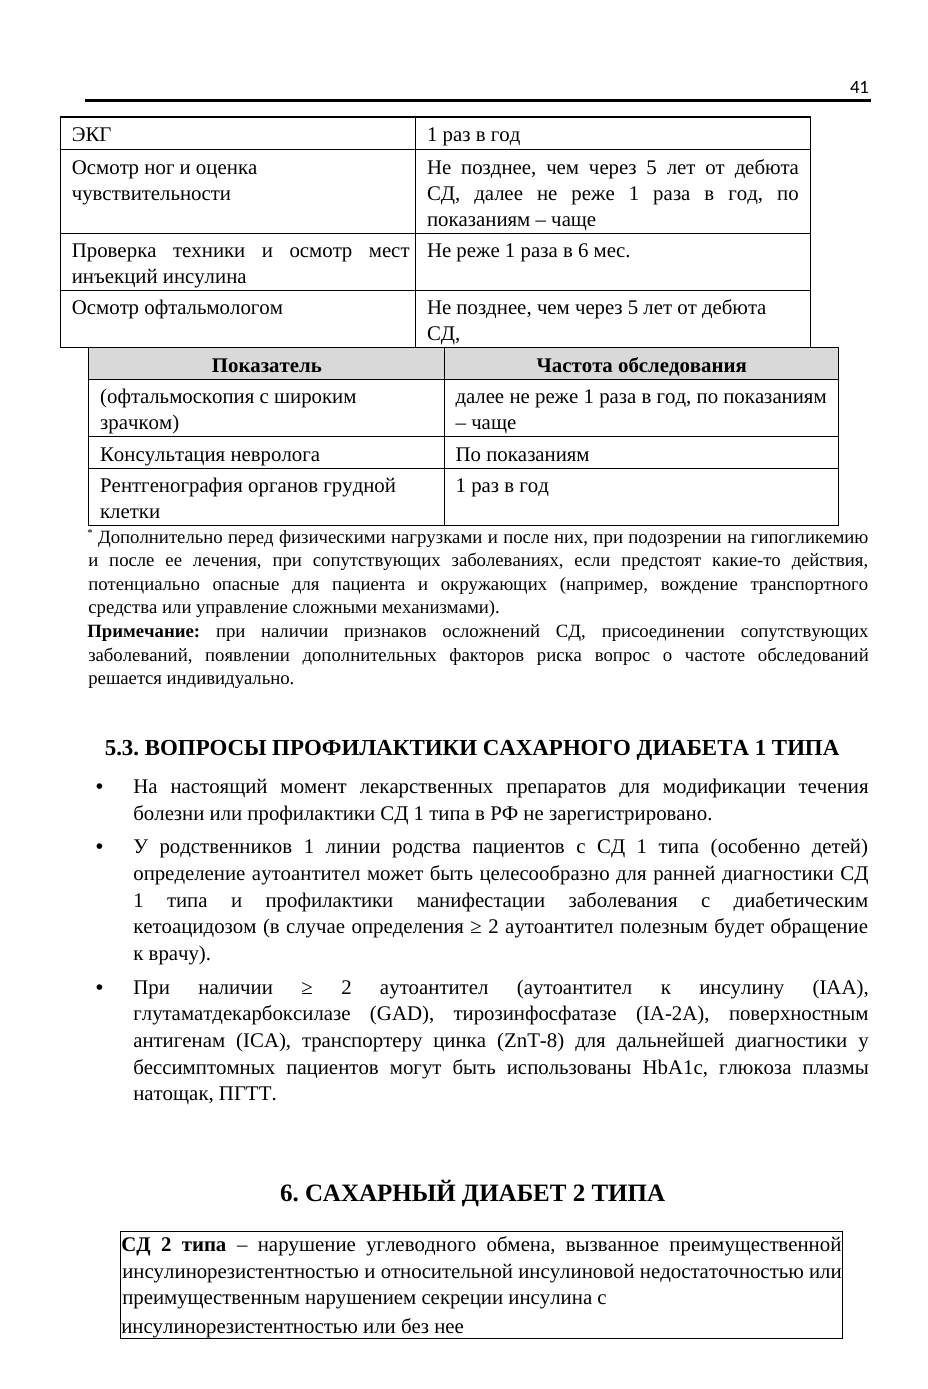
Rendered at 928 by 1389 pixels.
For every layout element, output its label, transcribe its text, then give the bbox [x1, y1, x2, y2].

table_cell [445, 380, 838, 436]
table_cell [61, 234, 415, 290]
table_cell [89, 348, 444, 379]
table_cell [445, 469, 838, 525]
subtitle 6. САХАРНЫЙ ДИАБЕТ 2 ТИПА [69, 1178, 875, 1207]
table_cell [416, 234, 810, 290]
list У родственников 1 линии родства пациентов с СД 1 типа (особенно детей) определение аутоантител может быть целесообразно для ранней диагностики СД 1 типа и профилактики манифестации заболевания с диабетическим кетоацидозом (в случае определения ≥ 2 аутоантител полезным будет обращение к врачу). [96, 834, 869, 965]
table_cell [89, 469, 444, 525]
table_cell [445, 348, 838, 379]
subtitle 5.3. ВОПРОСЫ ПРОФИЛАКТИКИ САХАРНОГО ДИАБЕТА 1 ТИПА [104, 734, 876, 761]
text СД 2 типа – нарушение углеводного обмена, вызванное преимущественной инсулинорезистентностью и относительной инсулиновой недостаточностью или преимущественным нарушением секреции инсулина с [121, 1232, 842, 1309]
text инсулинорезистентностью или без нее [121, 1313, 842, 1338]
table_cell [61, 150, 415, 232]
list На настоящий момент лекарственных препаратов для модификации течения болезни или профилактики СД 1 типа в РФ не зарегистрировано. [96, 774, 869, 825]
text * Дополнительно перед физическими нагрузками и после них, при подозрении на гипогликемию и после ее лечения, при сопутствующих заболеваниях, если предстоят какие-то действия, потенциально опасные для пациента и окружающих (например, вождение транспортного средства или управление сложными механизмами). [87, 526, 869, 618]
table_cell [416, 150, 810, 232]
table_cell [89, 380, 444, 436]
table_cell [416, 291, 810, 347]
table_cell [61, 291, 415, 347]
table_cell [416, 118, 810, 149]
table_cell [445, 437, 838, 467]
list При наличии ≥ 2 аутоантител (аутоантител к инсулину (IAA), глутаматдекарбоксилазе (GAD), тирозинфосфатазе (IA-2A), поверхностным антигенам (ICA), транспортеру цинка (ZnT-8) для дальнейшей диагностики у бессимптомных пациентов могут быть использованы HbA1c, глюкоза плазмы натощак, ПГТТ. [96, 974, 869, 1105]
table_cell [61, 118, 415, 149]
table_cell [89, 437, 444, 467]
text Примечание: при наличии признаков осложнений СД, присоединении сопутствующих заболеваний, появлении дополнительных факторов риска вопрос о частоте обследований решается индивидуально. [87, 620, 869, 689]
